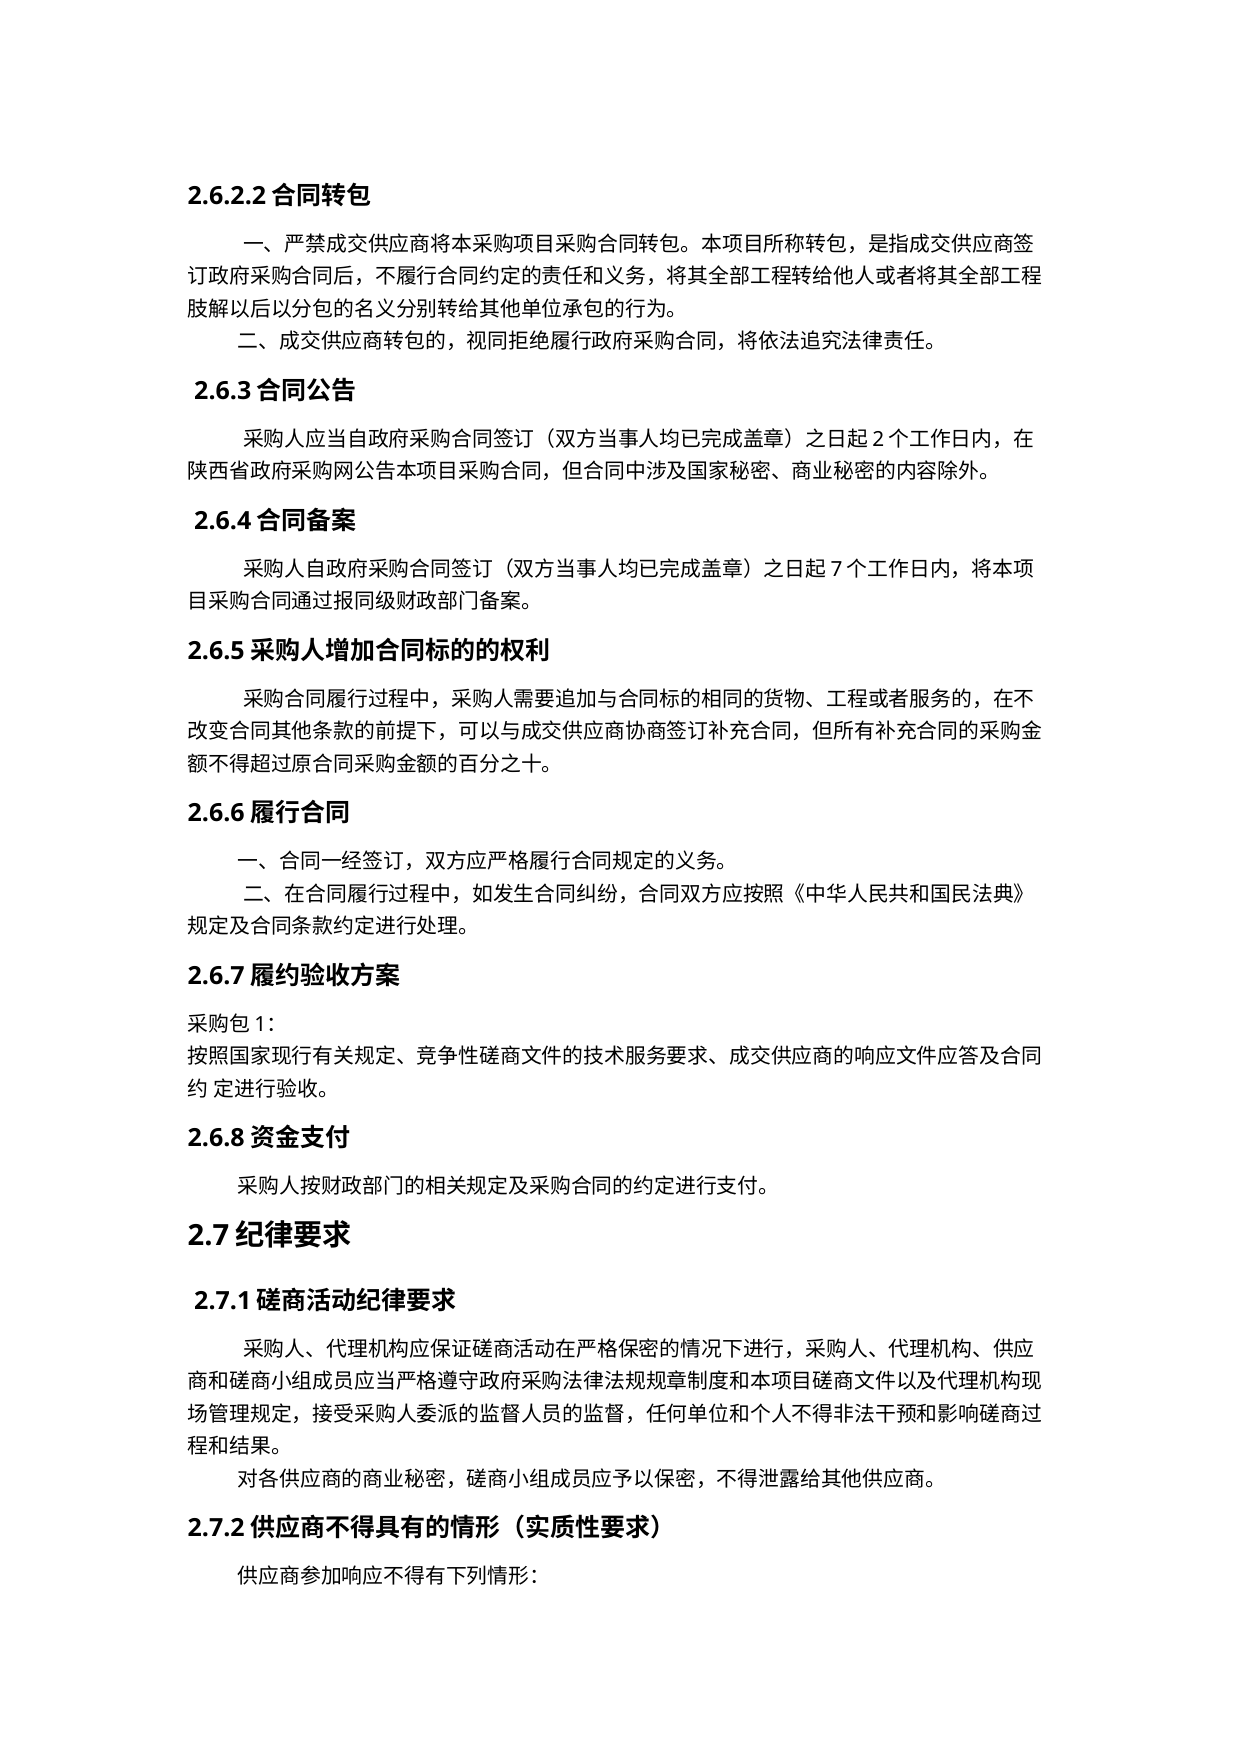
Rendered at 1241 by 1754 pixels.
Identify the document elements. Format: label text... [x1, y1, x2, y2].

text 一、严禁成交供应商将本采购项目采购合同转包。本项目所称转包，是指成交供应商签订政府采购合同后，不履行合同约定的责任和义务，将其全部工程转给他人或者将其全部工程肢解以后以分包的名义分别转给其他单位承包的行为。 [187, 227, 1053, 324]
text 2.6.5采购人增加合同标的的权利 [187, 617, 1053, 682]
text 2.6.7履约验收方案 [187, 942, 1053, 1007]
text 采购人按财政部门的相关规定及采购合同的约定进行支付。 [187, 1169, 1053, 1202]
text 2.6.4合同备案 [187, 487, 1053, 552]
text 一、合同一经签订，双方应严格履行合同规定的义务。 [187, 844, 1053, 877]
text 2.6.8资金支付 [187, 1104, 1053, 1169]
text 二、成交供应商转包的，视同拒绝履行政府采购合同，将依法追究法律责任。 [187, 324, 1053, 357]
text 2.7纪律要求 [187, 1202, 1053, 1267]
text 采购人、代理机构应保证磋商活动在严格保密的情况下进行，采购人、代理机构、供应商和磋商小组成员应当严格遵守政府采购法律法规规章制度和本项目磋商文件以及代理机构现场管理规定，接受采购人委派的监督人员的监督，任何单位和个人不得非法干预和影响磋商过程和结果。 [187, 1332, 1053, 1462]
text 采购人自政府采购合同签订（双方当事人均已完成盖章）之日起7个工作日内，将本项目采购合同通过报同级财政部门备案。 [187, 552, 1053, 617]
text 采购合同履行过程中，采购人需要追加与合同标的相同的货物、工程或者服务的，在不改变合同其他条款的前提下，可以与成交供应商协商签订补充合同，但所有补充合同的采购金额不得超过原合同采购金额的百分之十。 [187, 682, 1053, 779]
text 对各供应商的商业秘密，磋商小组成员应予以保密，不得泄露给其他供应商。 [187, 1462, 1053, 1494]
text 采购包1： [187, 1007, 1053, 1039]
text 2.6.3合同公告 [187, 357, 1053, 422]
text 2.6.6履行合同 [187, 779, 1053, 844]
text 2.6.2.2合同转包 [187, 162, 1053, 227]
text 采购人应当自政府采购合同签订（双方当事人均已完成盖章）之日起2个工作日内，在陕西省政府采购网公告本项目采购合同，但合同中涉及国家秘密、商业秘密的内容除外。 [187, 422, 1053, 487]
text 供应商参加响应不得有下列情形： [187, 1559, 1053, 1592]
text 2.7.2供应商不得具有的情形（实质性要求） [187, 1494, 1053, 1559]
text 二、在合同履行过程中，如发生合同纠纷，合同双方应按照《中华人民共和国民法典》规定及合同条款约定进行处理。 [187, 877, 1053, 942]
text 按照国家现行有关规定、竞争性磋商文件的技术服务要求、成交供应商的响应文件应答及合同约 定进行验收。 [187, 1039, 1053, 1104]
text 2.7.1磋商活动纪律要求 [187, 1267, 1053, 1332]
